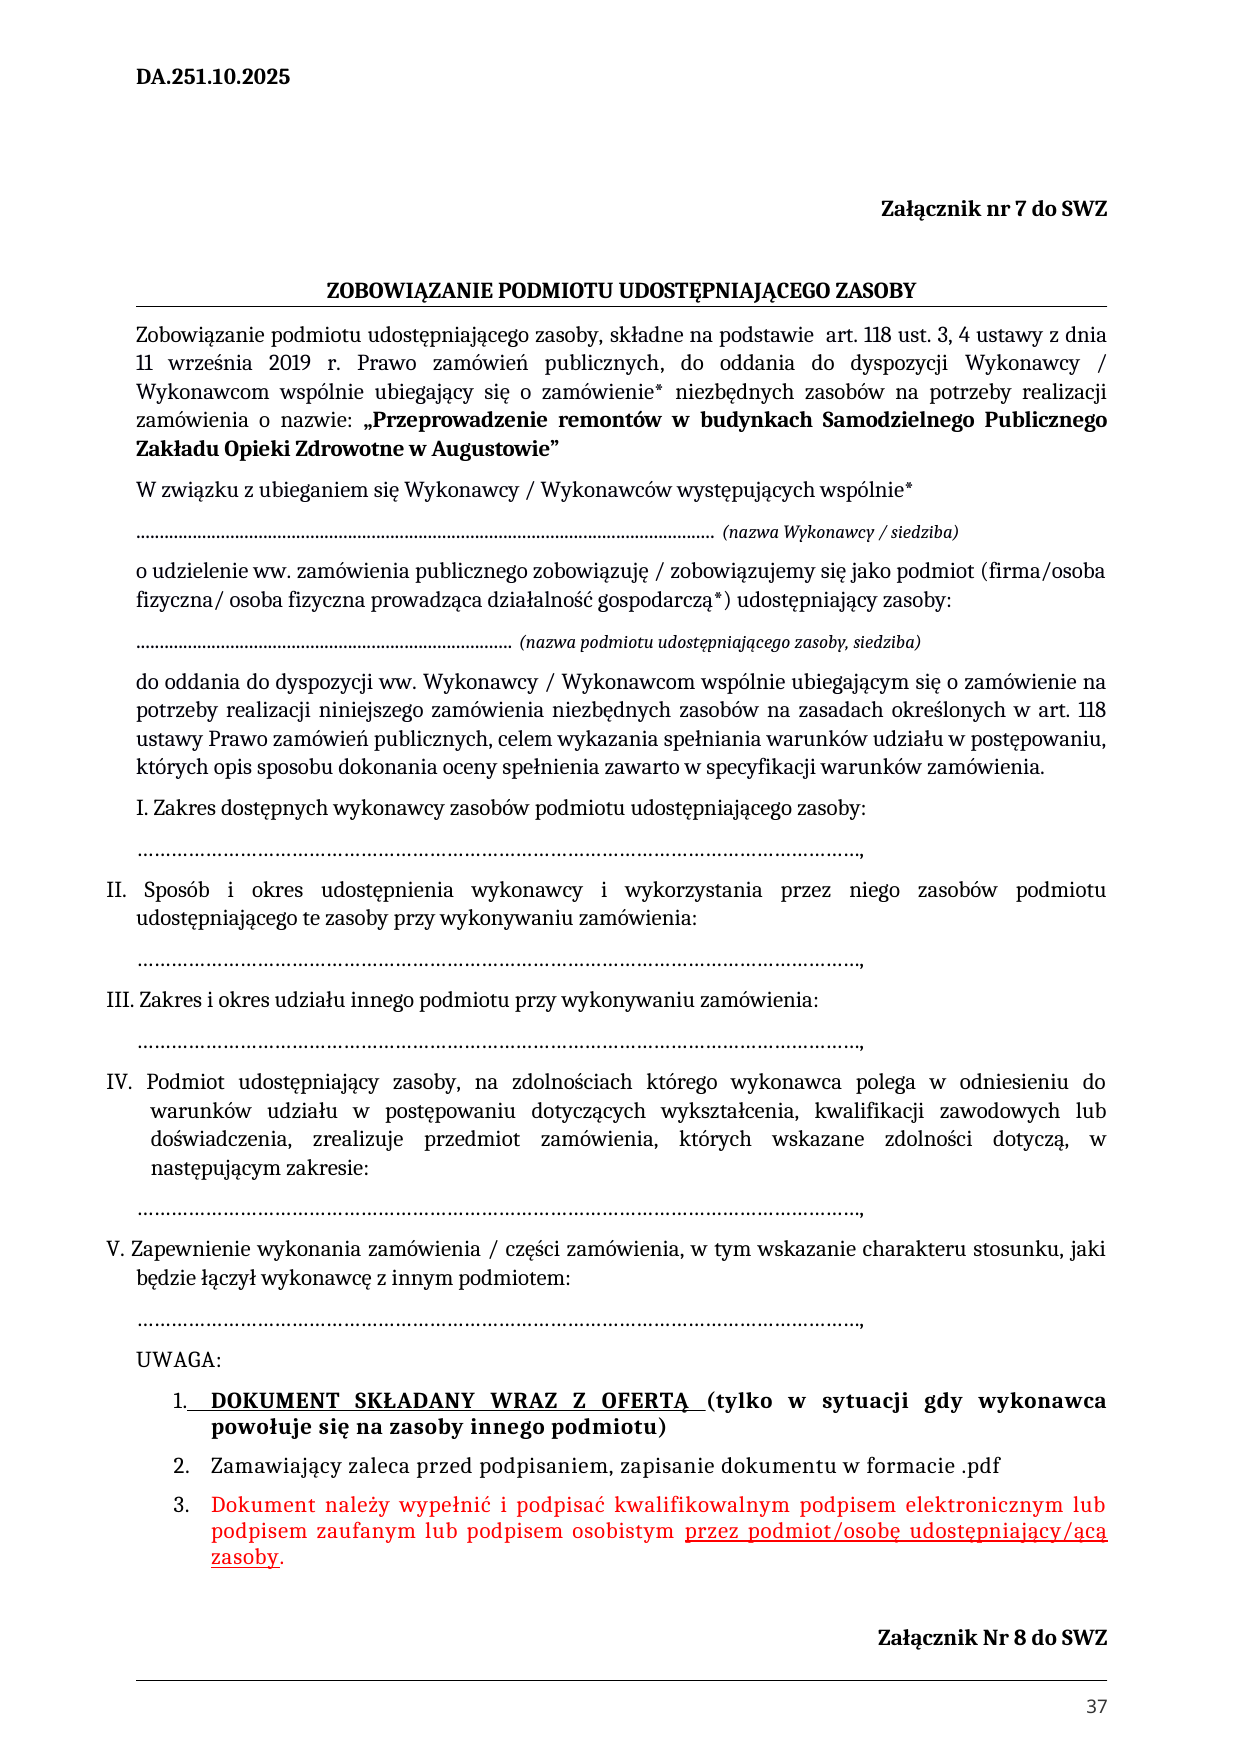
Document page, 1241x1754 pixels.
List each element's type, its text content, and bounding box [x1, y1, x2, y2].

text ………………………………………………………………………………………………………………, [136, 1028, 1107, 1054]
list Dokument należy wypełnić i podpisać kwalifikowalnym podpisem elektronicznym lub podpisem zaufanym lub podpisem osobistym przez podmiot/osobę udostępniający/ącą zasoby. [173, 1491, 1107, 1571]
text ZOBOWIĄZANIE PODMIOTU UDOSTĘPNIAJĄCEGO ZASOBY [136, 278, 1107, 306]
text o udzielenie ww. zamówienia publicznego zobowiązuję / zobowiązujemy się jako podmiot (firma/osoba fizyczna/ osoba fizyczna prowadząca działalność gospodarczą*) udostępniający zasoby: [136, 558, 1107, 613]
text V. Zapewnienie wykonania zamówienia / części zamówienia, w tym wskazanie charakteru stosunku, jaki będzie łączył wykonawcę z innym podmiotem: [106, 1236, 1107, 1291]
text III. Zakres i okres udziału innego podmiotu przy wykonywaniu zamówienia: [106, 987, 1107, 1013]
text ………………………………………………………………………………………………………………, [136, 1195, 1107, 1222]
text IV. Podmiot udostępniający zasoby, na zdolnościach którego wykonawca polega w odniesieniu do warunków udziału w postępowaniu dotyczących wykształcenia, kwalifikacji zawodowych lub doświadczenia, zrealizuje przedmiot zamówienia, których wskazane zdolności dotyczą, w następującym zakresie: [106, 1069, 1107, 1181]
text W związku z ubieganiem się Wykonawcy / Wykonawców występujących wspólnie* [136, 476, 1107, 503]
text II. Sposób i okres udostępnienia wykonawcy i wykorzystania przez niego zasobów podmiotu udostępniającego te zasoby przy wykonywaniu zamówienia: [106, 877, 1107, 932]
text I. Zakres dostępnych wykonawcy zasobów podmiotu udostępniającego zasoby: [136, 795, 1107, 821]
text Załącznik nr 7 do SWZ [136, 196, 1107, 222]
text ………………………………………………………………………………………………………………, [136, 836, 1107, 862]
text do oddania do dyspozycji ww. Wykonawcy / Wykonawcom wspólnie ubiegającym się o zamówienie na potrzeby realizacji niniejszego zamówienia niezbędnych zasobów na zasadach określonych w art. 118 ustawy Prawo zamówień publicznych, celem wykazania spełniania warunków udziału w postępowaniu, których opis sposobu dokonania oceny spełnienia zawarto w specyfikacji warunków zamówienia. [136, 669, 1107, 780]
text UWAGA: [136, 1346, 1107, 1373]
list DOKUMENT SKŁADANY WRAZ Z OFERTĄ (tylko w sytuacji gdy wykonawca powołuje się na zasoby innego podmiotu) [173, 1387, 1107, 1440]
text ………………………………………………………………………………………………………………, [136, 946, 1107, 972]
text ………………………………………………………………………………………………………………, [136, 1306, 1107, 1332]
text Załącznik Nr 8 do SWZ [136, 1624, 1107, 1651]
list Zamawiający zaleca przed podpisaniem, zapisanie dokumentu w formacie .pdf [173, 1453, 1107, 1479]
text ................................................................................ (nazwa podmiotu udostępniającego zasoby, siedziba) [136, 628, 1107, 654]
text Zobowiązanie podmiotu udostępniającego zasoby, składne na podstawie art. 118 ust. 3, 4 ustawy z dnia 11 września 2019 r. Prawo zamówień publicznych, do oddania do dyspozycji Wykonawcy / Wykonawcom wspólnie ubiegający się o zamówienie* niezbędnych zasobów na potrzeby realizacji zamówienia o nazwie: „Przeprowadzenie remontów w budynkach Samodzielnego Publicznego Zakładu Opieki Zdrowotne w Augustowie” [136, 322, 1107, 462]
text ........................................................................................................................... (nazwa Wykonawcy / siedziba) [136, 517, 1107, 544]
